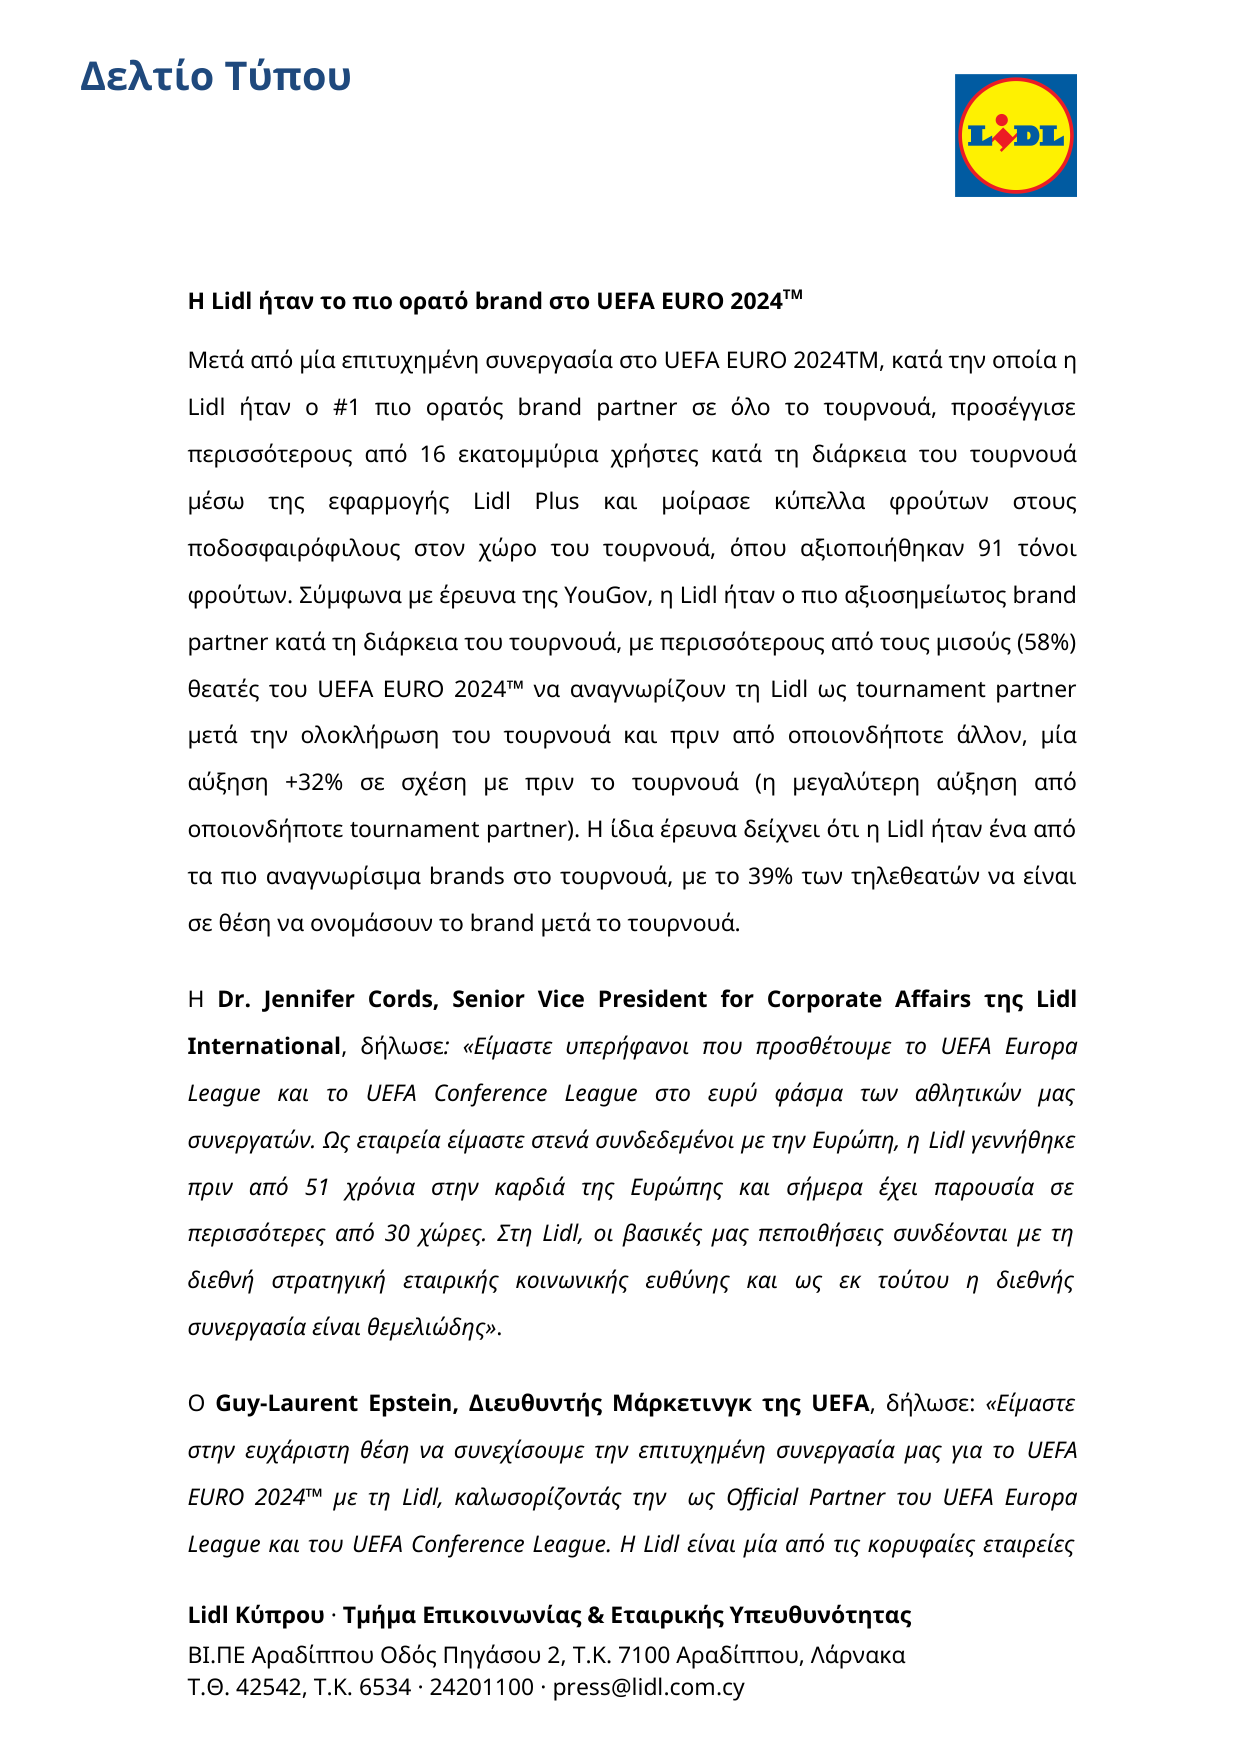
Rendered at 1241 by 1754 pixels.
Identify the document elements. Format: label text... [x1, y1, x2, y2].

text Η Lidl ήταν το πιο ορατό brand στο UEFA EURO 2024TM [187, 285, 1078, 316]
text Η Dr. Jennifer Cords, Senior Vice President for Corporate Affairs της Lidl International, δήλωσε: «Είμαστε υπερήφανοι που προσθέτουμε το UEFA Europa League και το UEFA Conference League στο ευρύ φάσμα των αθλητικών μας συνεργατών. Ως εταιρεία είμαστε στενά συνδεδεμένοι με την Ευρώπη, η Lidl γεννήθηκε πριν από 51 χρόνια στην καρδιά της Ευρώπης και σήμερα έχει παρουσία σε περισσότερες από 30 χώρες. Στη Lidl, οι βασικές μας πεποιθήσεις συνδέονται με τη διεθνή στρατηγική εταιρικής κοινωνικής ευθύνης και ως εκ τούτου η διεθνής συνεργασία είναι θεμελιώδης». [187, 983, 1078, 1342]
picture [954, 73, 1078, 198]
text Μετά από μία επιτυχημένη συνεργασία στο UEFA EURO 2024TM, κατά την οποία η Lidl ήταν ο #1 πιο ορατός brand partner σε όλο το τουρνουά, προσέγγισε περισσότερους από 16 εκατομμύρια χρήστες κατά τη διάρκεια του τουρνουά μέσω της εφαρμογής Lidl Plus και μοίρασε κύπελλα φρούτων στους ποδοσφαιρόφιλους στον χώρο του τουρνουά, όπου αξιοποιήθηκαν 91 τόνοι φρούτων. Σύμφωνα με έρευνα της YouGov, η Lidl ήταν ο πιο αξιοσημείωτος brand partner κατά τη διάρκεια του τουρνουά, με περισσότερους από τους μισούς (58%) θεατές του UEFA EURO 2024™ να αναγνωρίζουν τη Lidl ως tournament partner μετά την ολοκλήρωση του τουρνουά και πριν από οποιονδήποτε άλλον, μία αύξηση +32% σε σχέση με πριν το τουρνουά (η μεγαλύτερη αύξηση από οποιονδήποτε tournament partner). Η ίδια έρευνα δείχνει ότι η Lidl ήταν ένα από τα πιο αναγνωρίσιμα brands στο τουρνουά, με το 39% των τηλεθεατών να είναι σε θέση να ονομάσουν το brand μετά το τουρνουά. [187, 344, 1078, 938]
